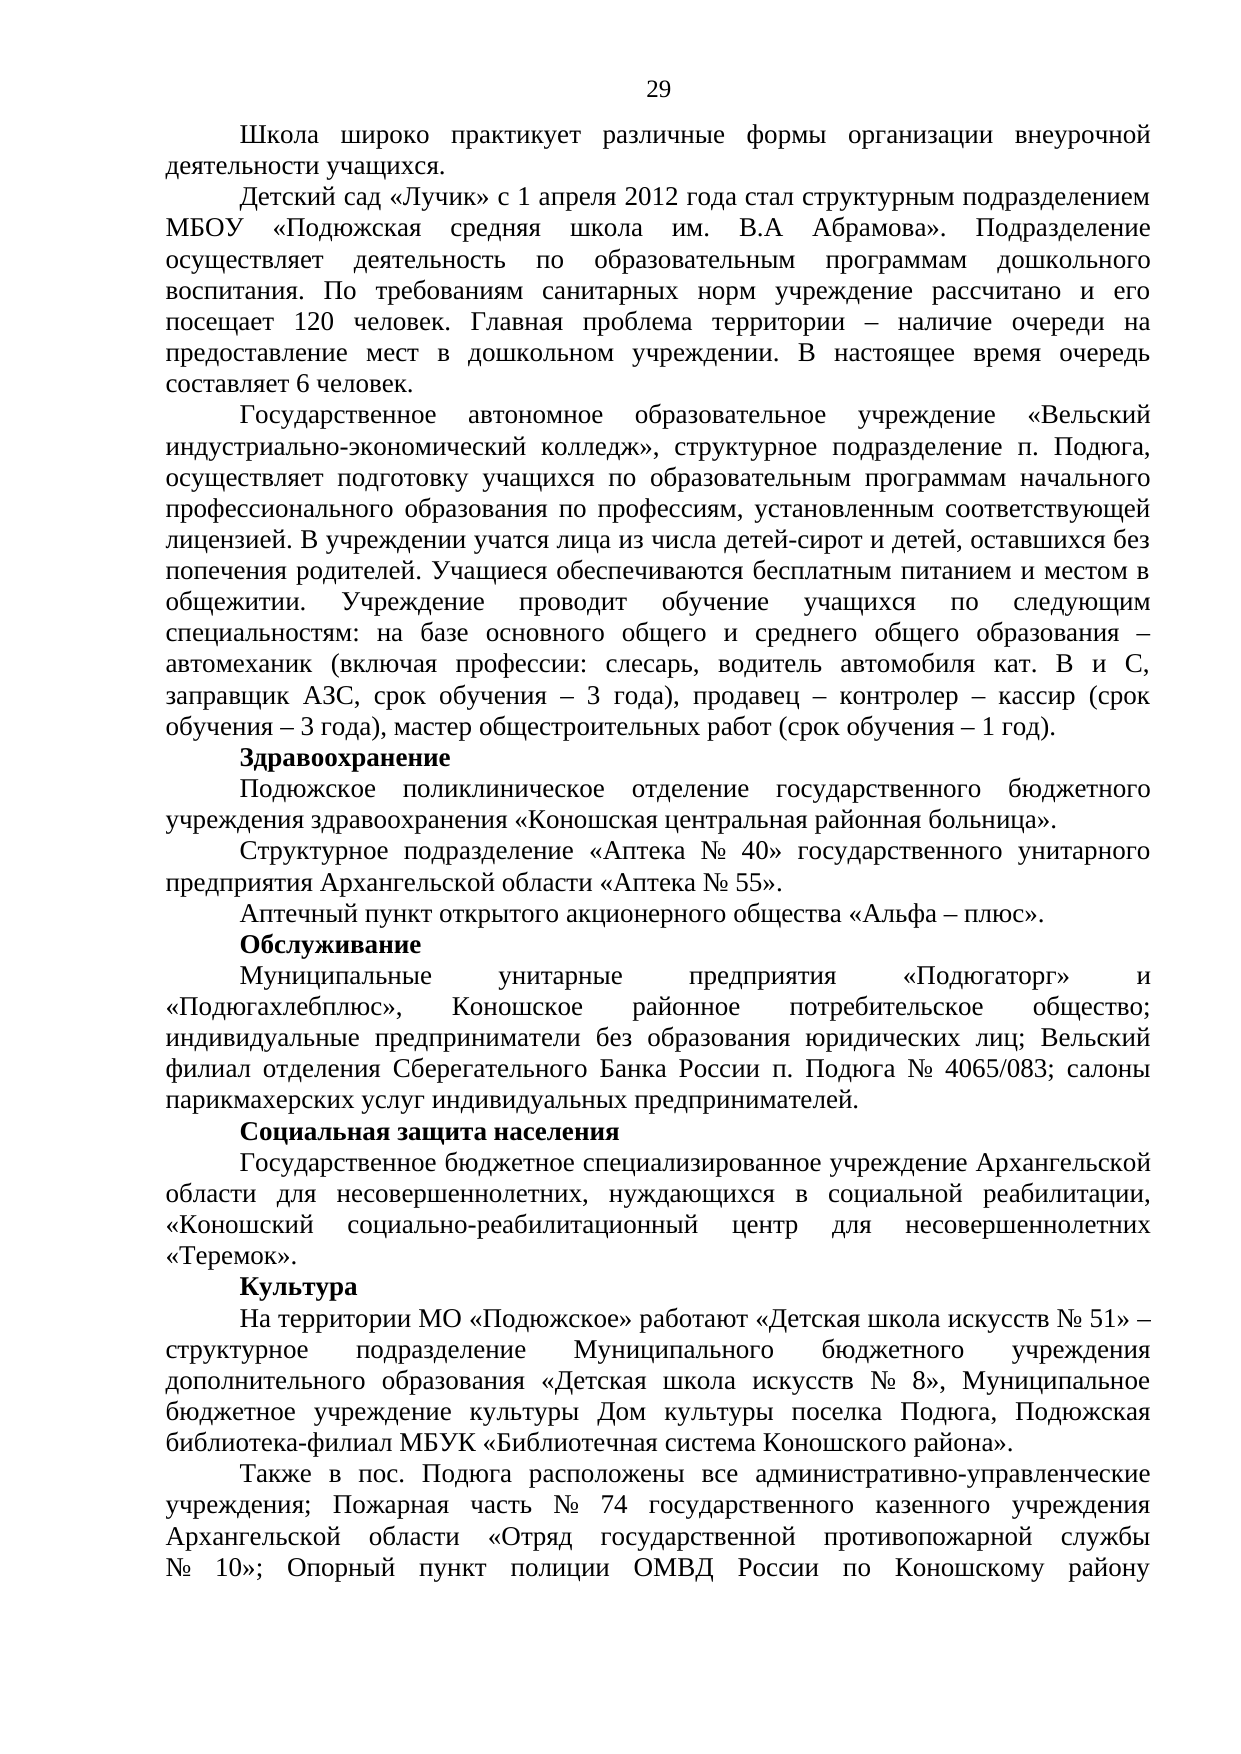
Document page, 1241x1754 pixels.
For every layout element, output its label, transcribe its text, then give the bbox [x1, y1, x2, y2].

text Муниципальные унитарные предприятия «Подюгаторг» и «Подюгахлебплюс», Коношское районное потребительское общество; индивидуальные предприниматели без образования юридических лиц; Вельский филиал отделения Сберегательного Банка России п. Подюга № 4065/083; салоны парикмахерских услуг индивидуальных предпринимателей. [165, 959, 1152, 1115]
text На территории МО «Подюжское» работают «Детская школа искусств № 51» – структурное подразделение Муниципального бюджетного учреждения дополнительного образования «Детская школа искусств № 8», Муниципальное бюджетное учреждение культуры Дом культуры поселка Подюга, Подюжская библиотека-филиал МБУК «Библиотечная система Коношского района». [165, 1302, 1152, 1457]
text Культура [165, 1271, 1152, 1302]
text Подюжское поликлиническое отделение государственного бюджетного учреждения здравоохранения «Коношская центральная районная больница». [165, 772, 1152, 834]
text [165, 1457, 1152, 1582]
text Обслуживание [165, 928, 1152, 959]
text Социальная защита населения [165, 1115, 1152, 1146]
text Государственное автономное образовательное учреждение «Вельский индустриально-экономический колледж», структурное подразделение п. Подюга, осуществляет подготовку учащихся по образовательным программам начального профессионального образования по профессиям, установленным соответствующей лицензией. В учреждении учатся лица из числа детей-сирот и детей, оставшихся без попечения родителей. Учащиеся обеспечиваются бесплатным питанием и местом в общежитии. Учреждение проводит обучение учащихся по следующим специальностям: на базе основного общего и среднего общего образования – автомеханик (включая профессии: слесарь, водитель автомобиля кат. В и С, заправщик АЗС, срок обучения – 3 года), продавец – контролер – кассир (срок обучения – 3 года), мастер общестроительных работ (срок обучения – 1 год). [165, 398, 1152, 741]
text Структурное подразделение «Аптека № 40» государственного унитарного предприятия Архангельской области «Аптека № 55». [165, 834, 1152, 897]
text Аптечный пункт открытого акционерного общества «Альфа – плюс». [165, 897, 1152, 928]
text Государственное бюджетное специализированное учреждение Архангельской области для несовершеннолетних, нуждающихся в социальной реабилитации, «Коношский социально-реабилитационный центр для несовершеннолетних «Теремок». [165, 1146, 1152, 1271]
text Детский сад «Лучик» с 1 апреля 2012 года стал структурным подразделением МБОУ «Подюжская средняя школа им. В.А Абрамова». Подразделение осуществляет деятельность по образовательным программам дошкольного воспитания. По требованиям санитарных норм учреждение рассчитано и его посещает 120 человек. Главная проблема территории – наличие очереди на предоставление мест в дошкольном учреждении. В настоящее время очередь составляет 6 человек. [165, 180, 1152, 398]
text Школа широко практикует различные формы организации внеурочной деятельности учащихся. [165, 118, 1152, 180]
text Здравоохранение [165, 741, 1152, 772]
